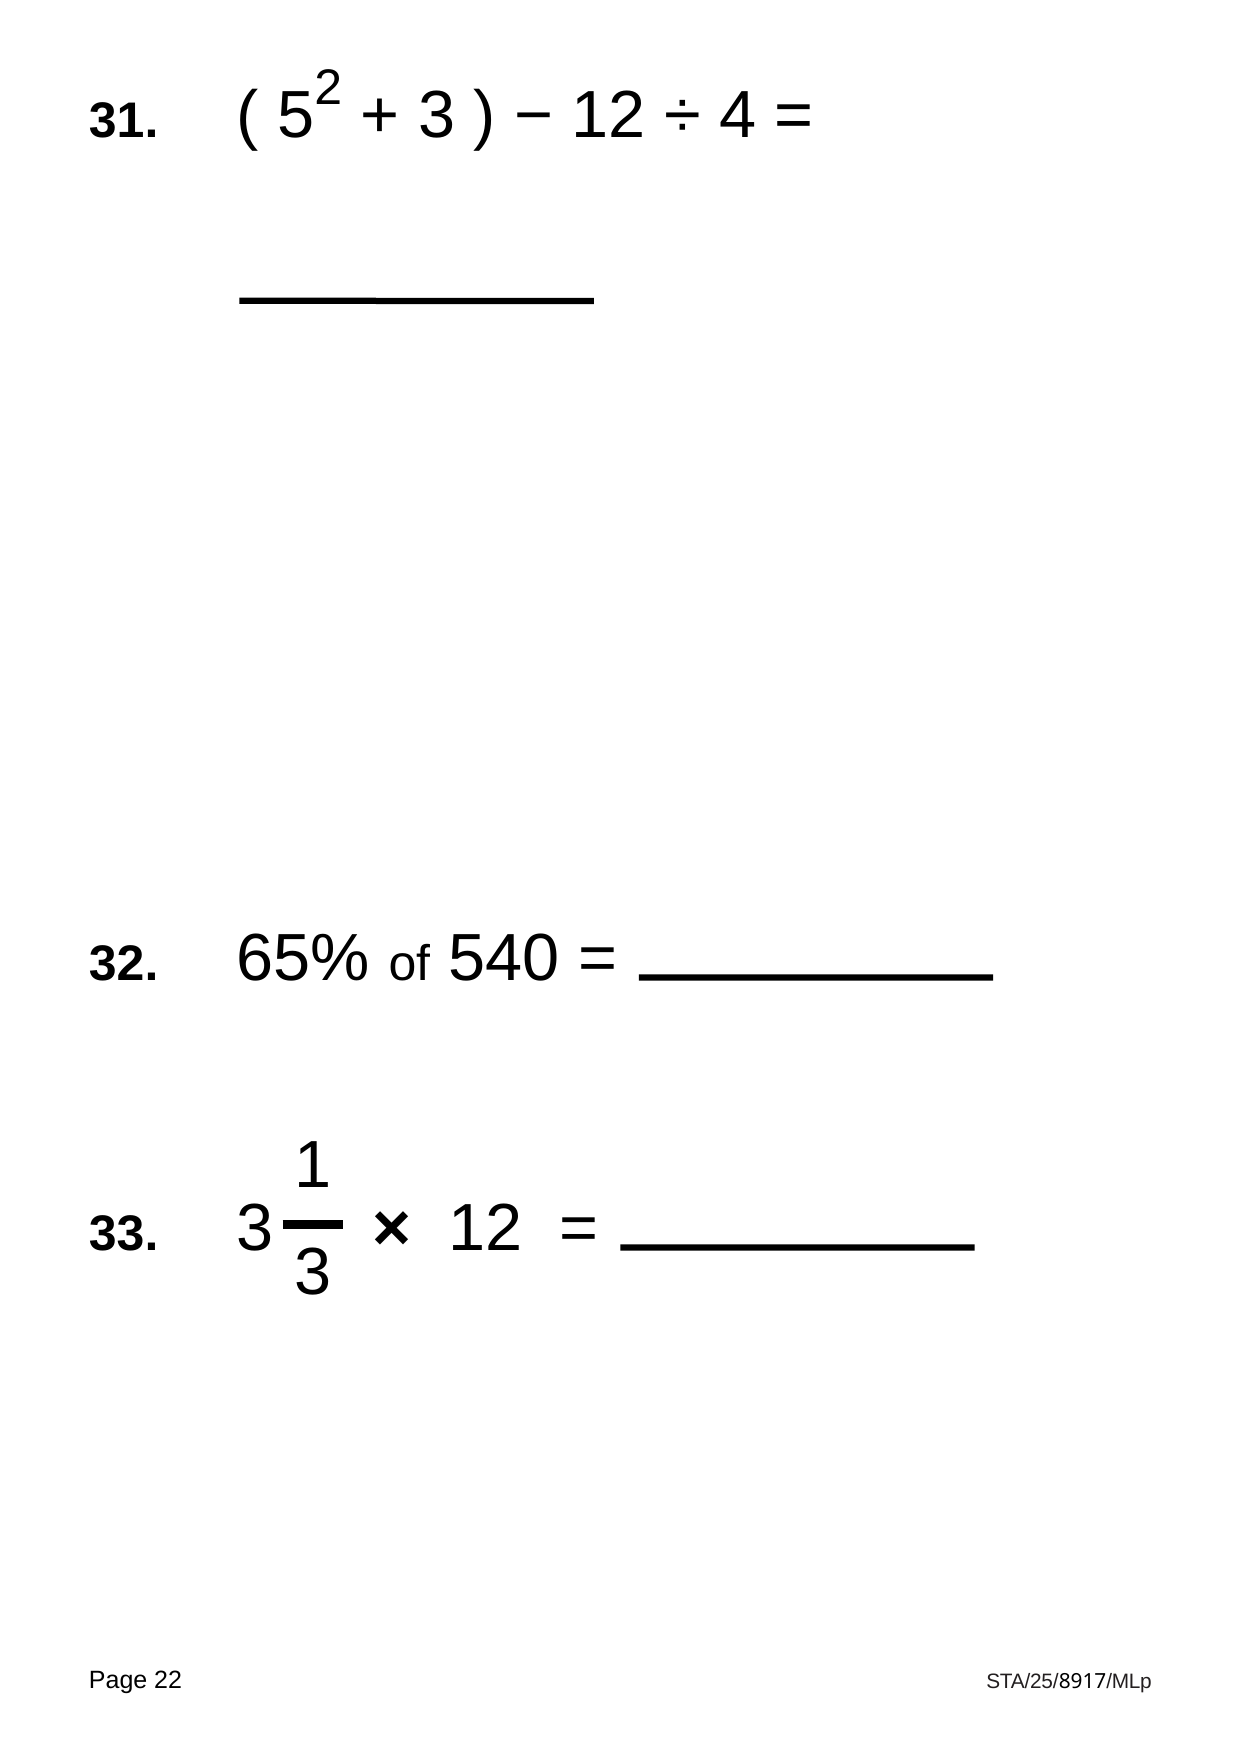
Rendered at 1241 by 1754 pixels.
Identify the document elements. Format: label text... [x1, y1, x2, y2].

table_header 1 [283, 1125, 343, 1220]
text 3 × 12 = [343, 1191, 1152, 1266]
text ( 52 + 3 ) − 12 ÷ 4 = [89, 71, 1152, 321]
text 3 × 12 = [89, 1191, 283, 1266]
text 65% of 540 = [89, 921, 1152, 996]
table_cell 3 [283, 1229, 343, 1308]
